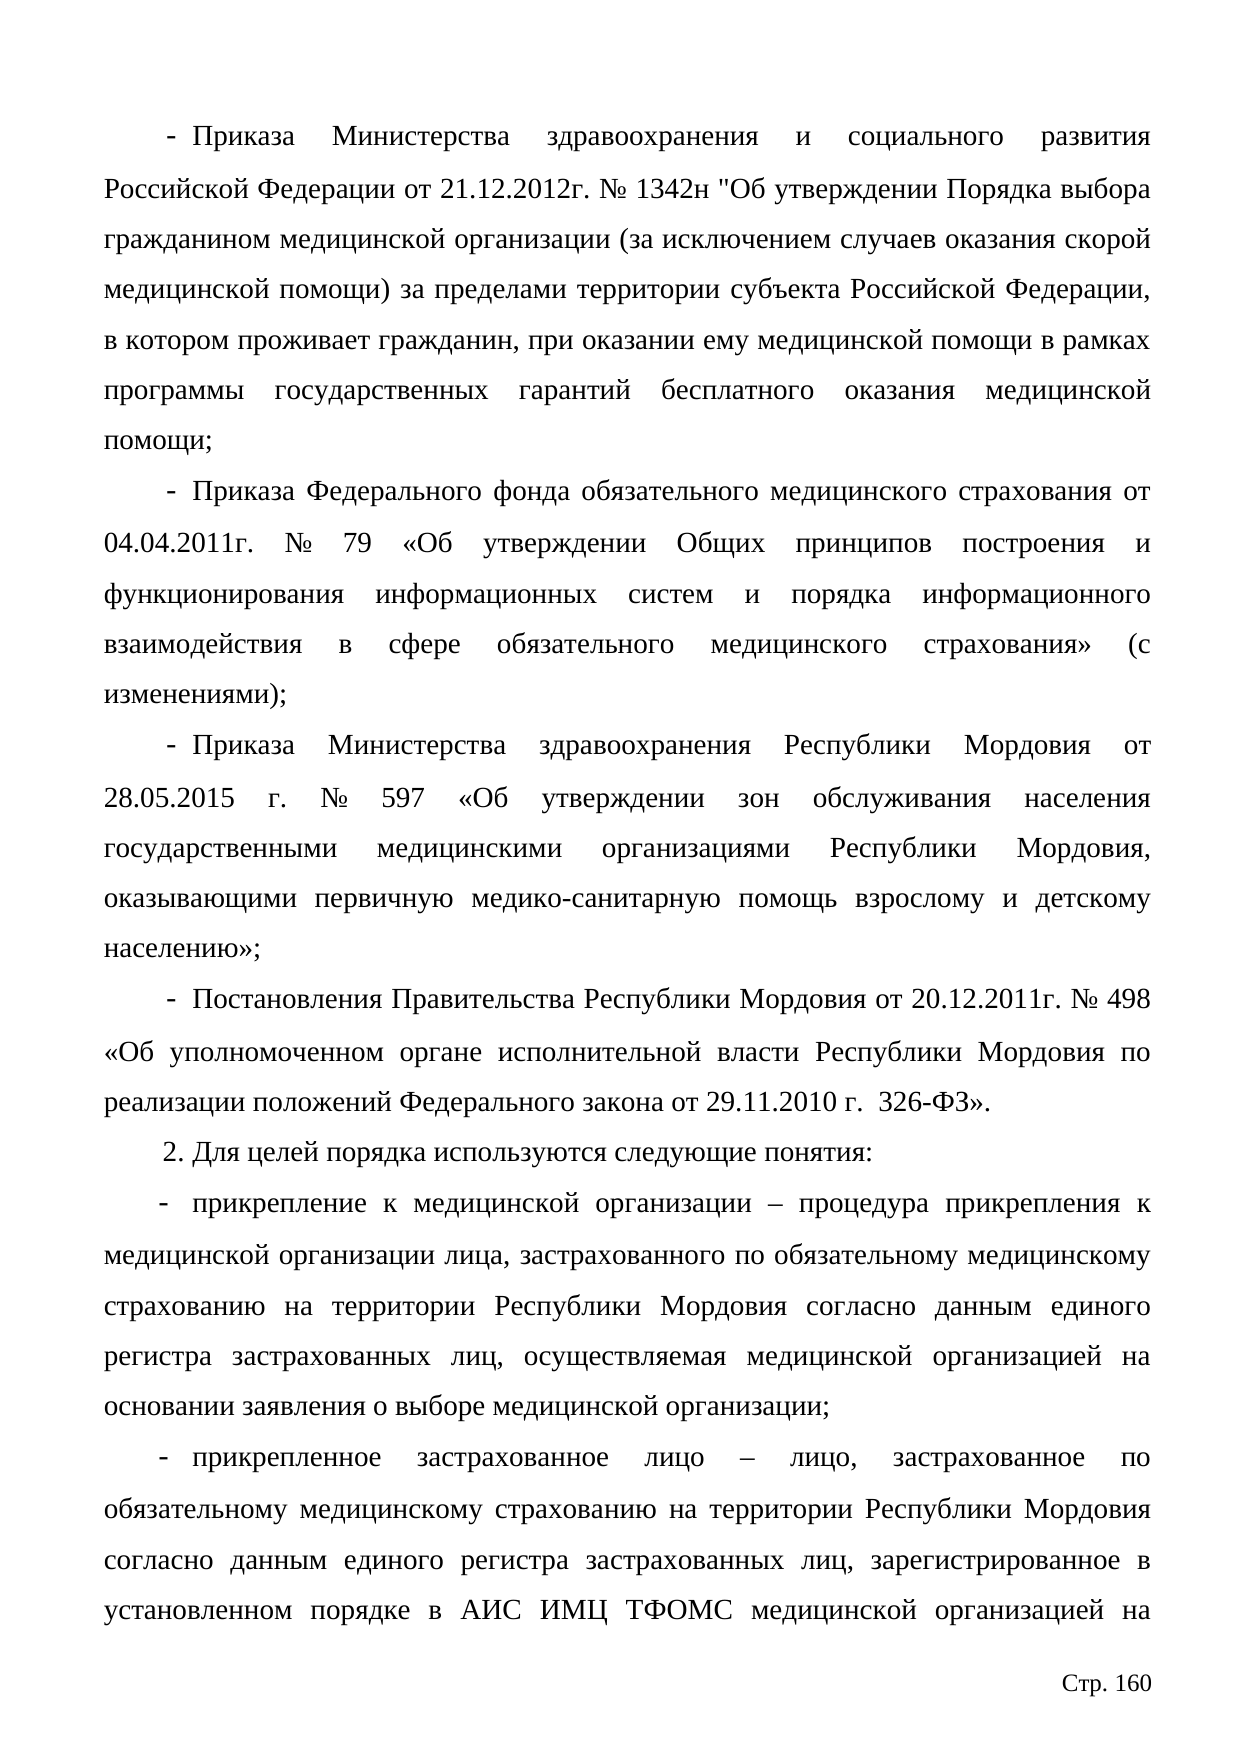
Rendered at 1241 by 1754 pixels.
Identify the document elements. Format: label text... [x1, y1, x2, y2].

list Постановления Правительства Республики Мордовия от 20.12.2011г. № 498 «Об уполномоченном органе исполнительной власти Республики Мордовия по реализации положений Федерального закона от 29.11.2010 г. 326-ФЗ». [103, 981, 1152, 1118]
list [103, 1439, 1152, 1626]
list Приказа Министерства здравоохранения Республики Мордовия от 28.05.2015 г. № 597 «Об утверждении зон обслуживания населения государственными медицинскими организациями Республики Мордовия, оказывающими первичную медико-санитарную помощь взрослому и детскому населению»; [103, 727, 1152, 964]
list Приказа Министерства здравоохранения и социального развития Российской Федерации от 21.12.2012г. № 1342н "Об утверждении Порядка выбора гражданином медицинской организации (за исключением случаев оказания скорой медицинской помощи) за пределами территории субъекта Российской Федерации, в котором проживает гражданин, при оказании ему медицинской помощи в рамках программы государственных гарантий бесплатного оказания медицинской помощи; [103, 118, 1152, 456]
list прикрепление к медицинской организации – процедура прикрепления к медицинской организации лица, застрахованного по обязательному медицинскому страхованию на территории Республики Мордовия согласно данным единого регистра застрахованных лиц, осуществляемая медицинской организацией на основании заявления о выборе медицинской организации; [103, 1185, 1152, 1422]
list Приказа Федерального фонда обязательного медицинского страхования от 04.04.2011г. № 79 «Об утверждении Общих принципов построения и функционирования информационных систем и порядка информационного взаимодействия в сфере обязательного медицинского страхования» (с изменениями); [103, 473, 1152, 710]
list Для целей порядка используются следующие понятия: [103, 1134, 1152, 1168]
